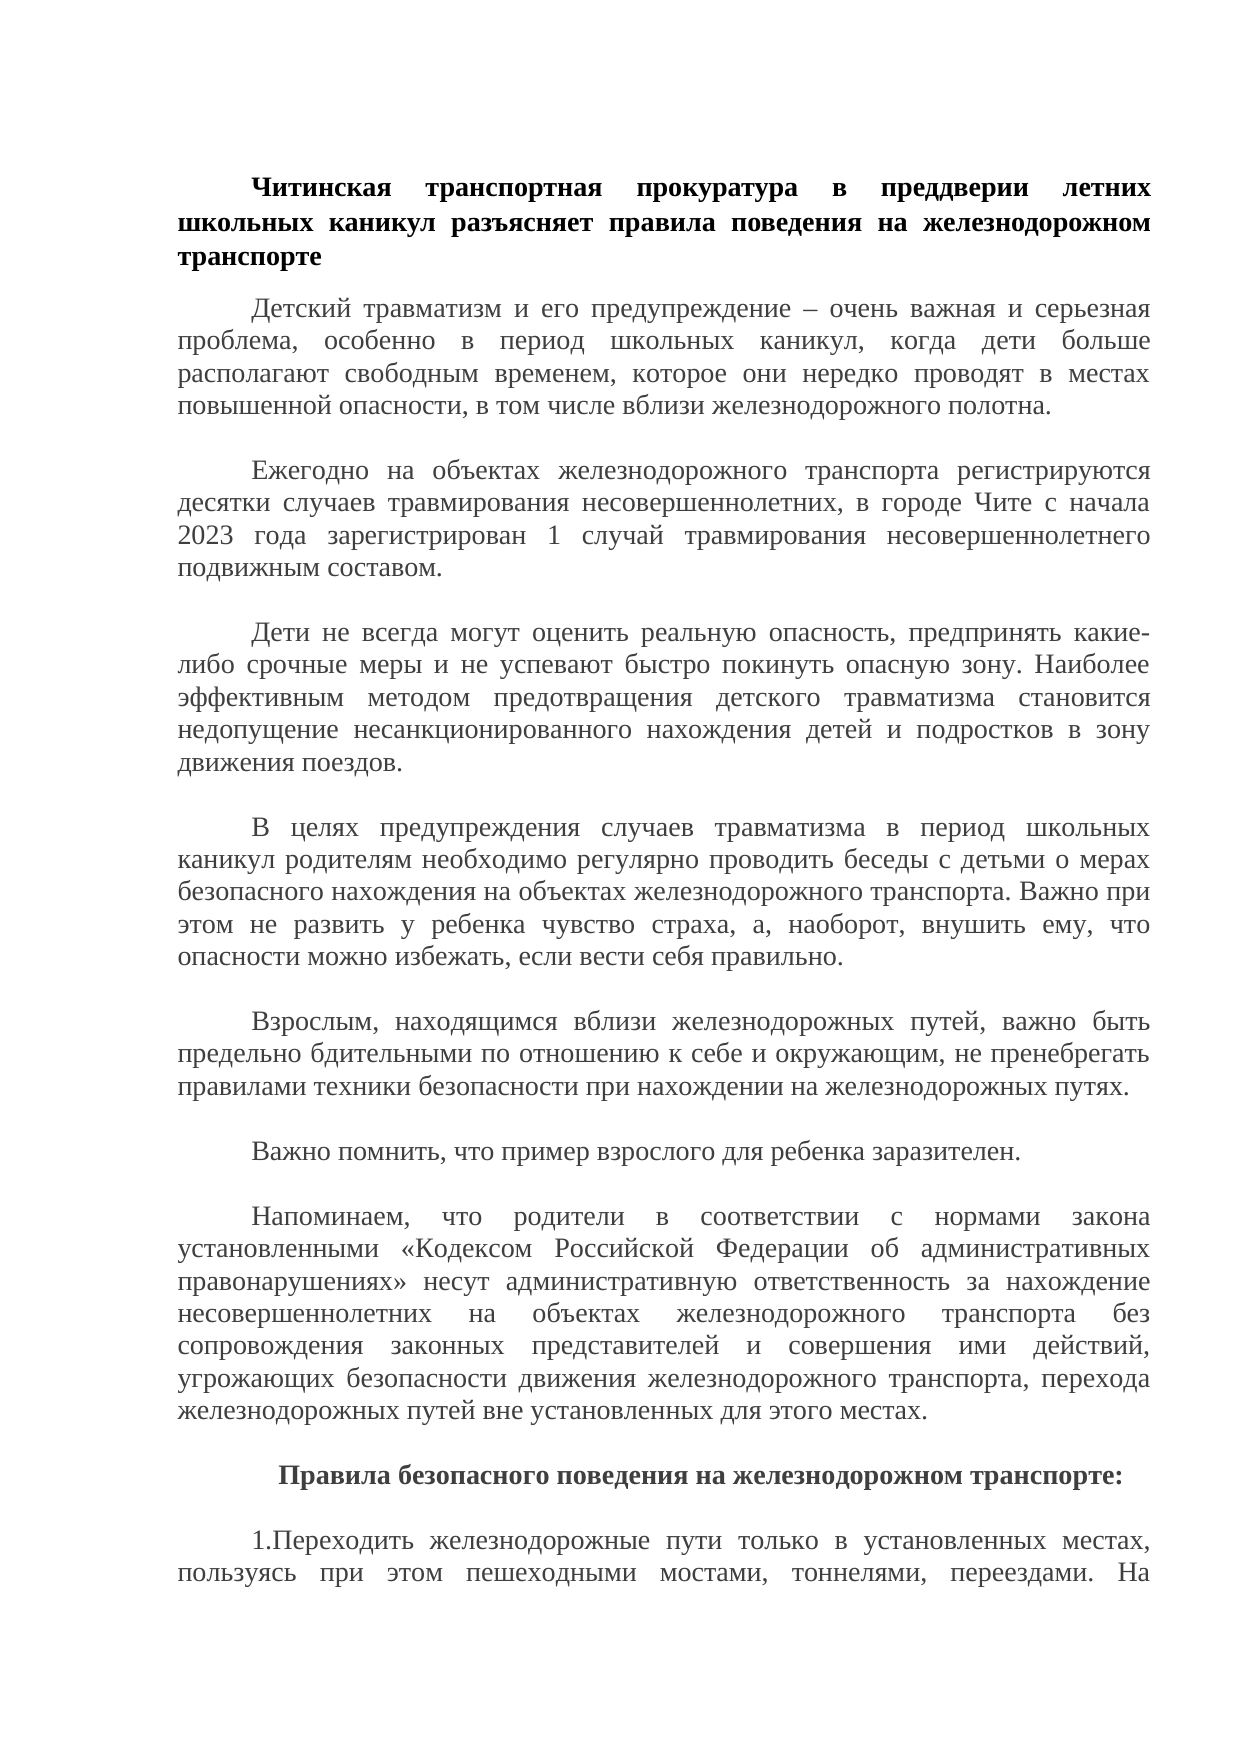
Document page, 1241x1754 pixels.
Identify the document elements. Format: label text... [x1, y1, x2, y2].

text Детский травматизм и его предупреждение – очень важная и серьезная проблема, особенно в период школьных каникул, когда дети больше располагают свободным временем, которое они нередко проводят в местах повышенной опасности, в том числе вблизи железнодорожного полотна. [177, 291, 1152, 421]
text Взрослым, находящимся вблизи железнодорожных путей, важно быть предельно бдительными по отношению к себе и окружающим, не пренебрегать правилами техники безопасности при нахождении на железнодорожных путях. [177, 1004, 1152, 1101]
text Дети не всегда могут оценить реальную опасность, предпринять какие-либо срочные меры и не успевают быстро покинуть опасную зону. Наиболее эффективным методом предотвращения детского травматизма становится недопущение несанкционированного нахождения детей и подростков в зону движения поездов. [177, 615, 1152, 777]
text В целях предупреждения случаев травматизма в период школьных каникул родителям необходимо регулярно проводить беседы с детьми о мерах безопасного нахождения на объектах железнодорожного транспорта. Важно при этом не развить у ребенка чувство страха, а, наоборот, внушить ему, что опасности можно избежать, если вести себя правильно. [177, 810, 1152, 972]
text Важно помнить, что пример взрослого для ребенка заразителен. [177, 1134, 1152, 1166]
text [177, 1523, 1152, 1588]
text Читинская транспортная прокуратура в преддверии летних школьных каникул разъясняет правила поведения на железнодорожном транспорте [177, 170, 1152, 272]
text Правила безопасного поведения на железнодорожном транспорте: [177, 1458, 1152, 1490]
text Напоминаем, что родители в соответствии с нормами закона установленными «Кодексом Российской Федерации об административных правонарушениях» несут административную ответственность за нахождение несовершеннолетних на объектах железнодорожного транспорта без сопровождения законных представителей и совершения ими действий, угрожающих безопасности движения железнодорожного транспорта, перехода железнодорожных путей вне установленных для этого местах. [177, 1199, 1152, 1426]
text Ежегодно на объектах железнодорожного транспорта регистрируются десятки случаев травмирования несовершеннолетних, в городе Чите с начала 2023 года зарегистрирован 1 случай травмирования несовершеннолетнего подвижным составом. [177, 453, 1152, 583]
